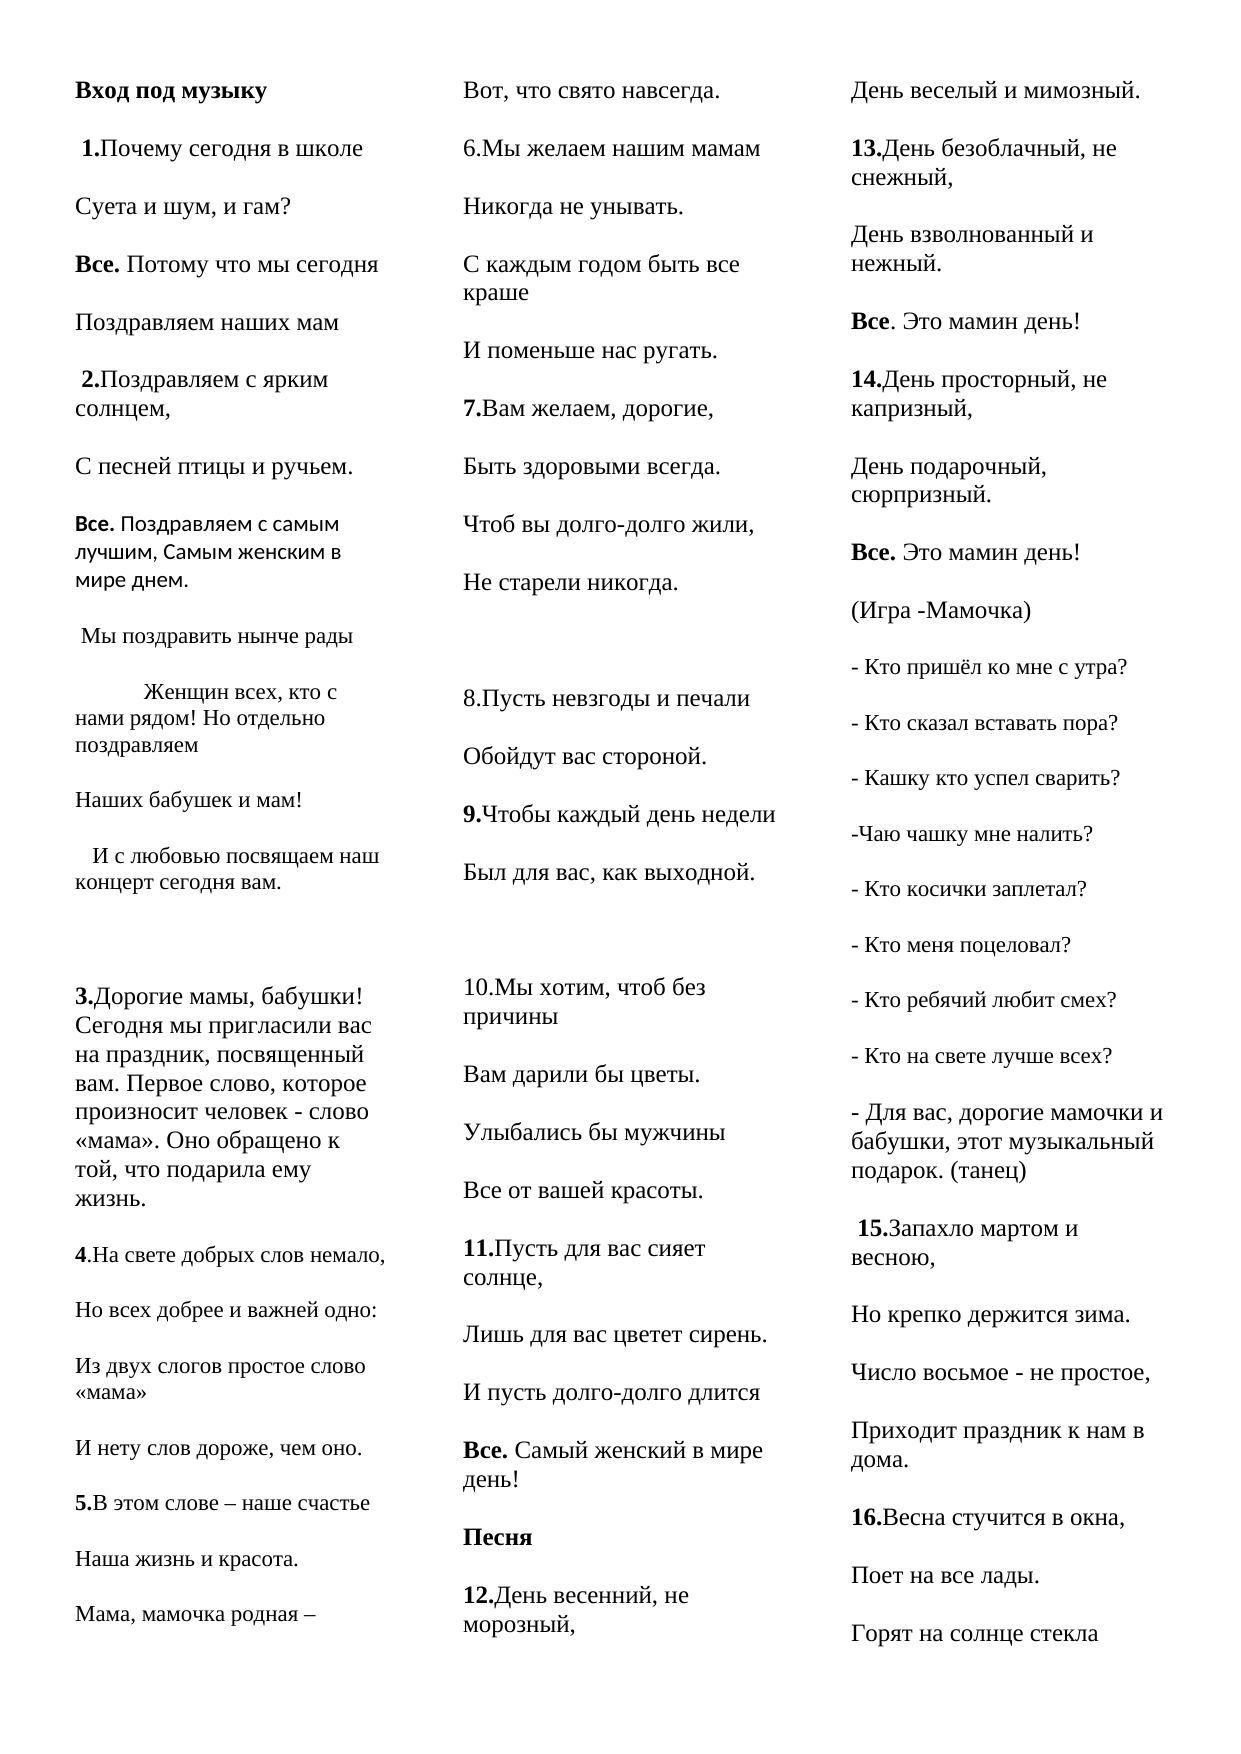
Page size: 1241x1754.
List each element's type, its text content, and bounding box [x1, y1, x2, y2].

text Суета и шум, и гам? [75, 191, 389, 219]
text - Кто на свете лучше всех? [851, 1042, 1165, 1068]
text 7.Вам желаем, дорогие, [463, 393, 777, 422]
text Улыбались бы мужчины [463, 1117, 777, 1146]
text Песня [463, 1522, 777, 1551]
text 1.Почему сегодня в школе [75, 133, 389, 162]
text - Кто косички заплетал? [851, 875, 1165, 902]
text День подарочный, сюрпризный. [851, 451, 1165, 508]
text - Кто меня поцеловал? [851, 931, 1165, 957]
text - Для вас, дорогие мамочки и бабушки, этот музыкальный подарок. (танец) [851, 1097, 1165, 1184]
text Все. Поздравляем с самым лучшим, Самым женским в мире днем. [75, 509, 389, 593]
text И пусть долго-долго длится [463, 1377, 777, 1406]
text 2.Поздравляем с ярким солнцем, [75, 364, 389, 422]
text Все. Это мамин день! [851, 537, 1165, 566]
text - Кто сказал вставать пора? [851, 709, 1165, 735]
text 8.Пусть невзгоды и печали [463, 683, 777, 712]
text - Кто ребячий любит смех? [851, 986, 1165, 1013]
text Никогда не унывать. [463, 191, 777, 219]
text 13.День безоблачный, не снежный, [851, 133, 1165, 190]
text (Игра -Мамочка) [851, 595, 1165, 624]
text Мы поздравить нынче рады [75, 622, 389, 649]
text Наших бабушек и мам! [75, 786, 389, 812]
text Не старели никогда. [463, 567, 777, 596]
text 10.Мы хотим, чтоб без причины [463, 972, 777, 1030]
text Обойдут вас стороной. [463, 741, 777, 769]
text Быть здоровыми всегда. [463, 451, 777, 480]
text Приходит праздник к нам в дома. [851, 1415, 1165, 1473]
text Все от вашей красоты. [463, 1175, 777, 1204]
text И с любовью посвящаем наш концерт сегодня вам. [75, 842, 389, 894]
text 6.Мы желаем нашим мамам [463, 133, 777, 162]
text И нету слов дороже, чем оно. [75, 1433, 389, 1460]
text 11.Пусть для вас сияет солнце, [463, 1233, 777, 1290]
text 4.На свете добрых слов немало, [75, 1241, 389, 1267]
text - Кашку кто успел сварить? [851, 764, 1165, 791]
text Чтоб вы долго-долго жили, [463, 509, 777, 538]
text День взволнованный и нежный. [851, 219, 1165, 277]
text Мама, мамочка родная – [75, 1600, 389, 1626]
text Поет на все лады. [851, 1560, 1165, 1589]
text Вам дарили бы цветы. [463, 1059, 777, 1088]
text Женщин всех, кто с нами рядом! Но отдельно поздравляем [75, 678, 389, 757]
text 14.День просторный, не капризный, [851, 364, 1165, 422]
text 12.День весенний, не морозный, [463, 1580, 777, 1637]
text Число восьмое - не простое, [851, 1357, 1165, 1386]
text День веселый и мимозный. [851, 75, 1165, 104]
text Но всех добрее и важней одно: [75, 1296, 389, 1322]
text С песней птицы и ручьем. [75, 451, 389, 480]
text Все. Это мамин день! [851, 306, 1165, 335]
text Был для вас, как выходной. [463, 857, 777, 885]
text Все. Потому что мы сегодня [75, 249, 389, 277]
text Вход под музыку [75, 75, 389, 104]
text - Кто пришёл ко мне с утра? [851, 653, 1165, 680]
text 15.Запахло мартом и весною, [851, 1213, 1165, 1270]
text 5.В этом слове – наше счастье [75, 1489, 389, 1515]
text Но крепко держится зима. [851, 1299, 1165, 1328]
text -Чаю чашку мне налить? [851, 820, 1165, 846]
text Вот, что свято навсегда. [463, 75, 777, 104]
text Из двух слогов простое слово «мама» [75, 1352, 389, 1404]
text 16.Весна стучится в окна, [851, 1502, 1165, 1531]
text Горят на солнце стекла [851, 1618, 1165, 1647]
text 3.Дорогие мамы, бабушки! Сегодня мы пригласили вас на праздник, посвященный вам. Первое слово, которое произносит человек - слово «мама». Оно обращено к той, что подарила ему жизнь. [75, 981, 389, 1211]
text С каждым годом быть все краше [463, 249, 777, 306]
text Наша жизнь и красота. [75, 1544, 389, 1571]
text Лишь для вас цветет сирень. [463, 1319, 777, 1348]
text Поздравляем наших мам [75, 307, 389, 335]
text 9.Чтобы каждый день недели [463, 799, 777, 827]
text Все. Самый женский в мире день! [463, 1435, 777, 1493]
text И поменьше нас ругать. [463, 335, 777, 364]
